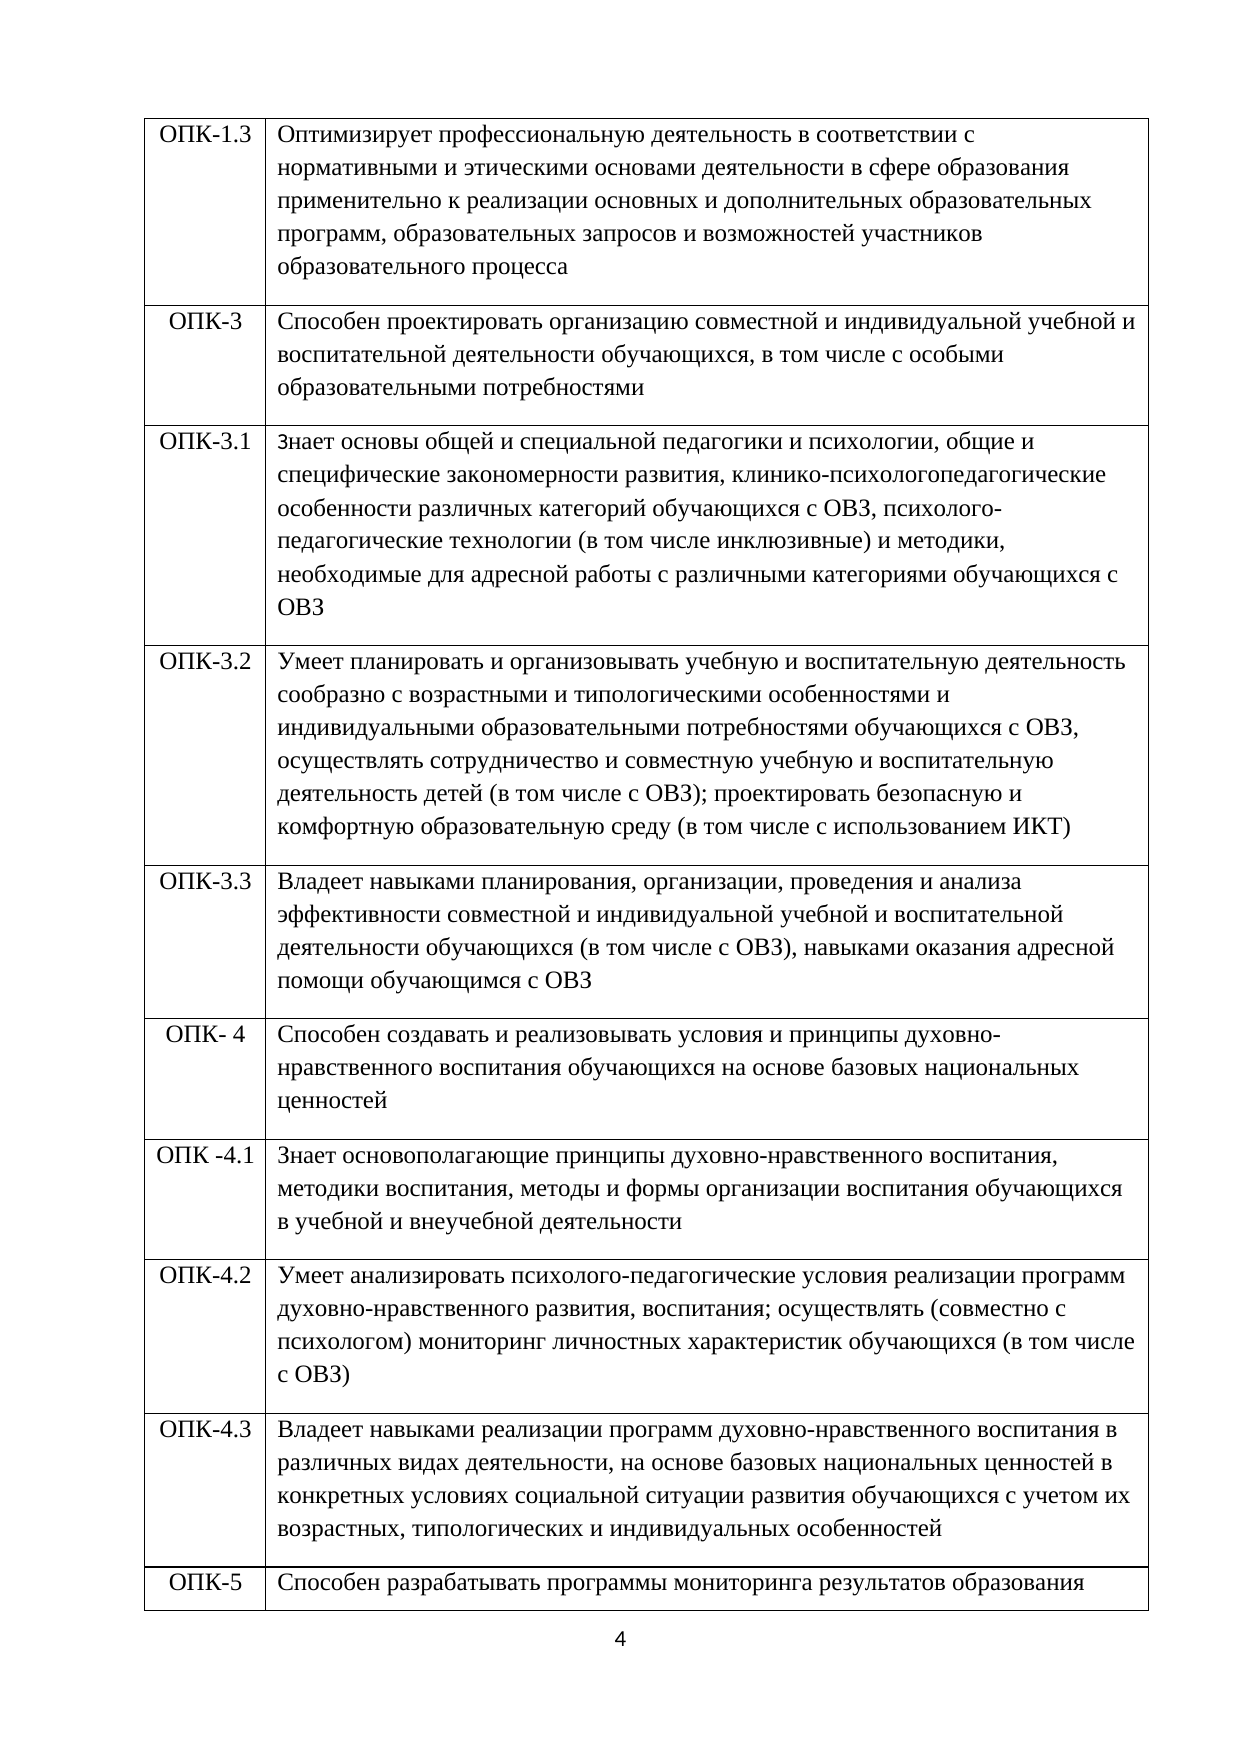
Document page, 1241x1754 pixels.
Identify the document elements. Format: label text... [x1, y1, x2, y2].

table_cell ОПК-3.3 [145, 866, 265, 1018]
table_cell Умеет анализировать психолого-педагогические условия реализации программ духовно-нравственного развития, воспитания; осуществлять (совместно с психологом) мониторинг личностных характеристик обучающихся (в том числе с ОВЗ) [266, 1260, 1148, 1413]
table_cell Владеет навыками реализации программ духовно-нравственного воспитания в различных видах деятельности, на основе базовых национальных ценностей в конкретных условиях социальной ситуации развития обучающихся с учетом их возрастных, типологических и индивидуальных особенностей [266, 1414, 1148, 1566]
table_cell ОПК-3 [145, 306, 265, 425]
table_cell ОПК-3.2 [145, 646, 265, 865]
table_cell ОПК-5 [145, 1568, 265, 1610]
table_cell Знает основополагающие принципы духовно-нравственного воспитания, методики воспитания, методы и формы организации воспитания обучающихся в учебной и внеучебной деятельности [266, 1140, 1148, 1259]
table_cell ОПК-1.3 [145, 119, 265, 305]
table_cell Знает основы общей и специальной педагогики и психологии, общие и специфические закономерности развития, клинико-психологопедагогические особенности различных категорий обучающихся с ОВЗ, психолого-педагогические технологии (в том числе инклюзивные) и методики, необходимые для адресной работы с различными категориями обучающихся с ОВЗ [266, 426, 1148, 645]
table_cell Умеет планировать и организовывать учебную и воспитательную деятельность сообразно с возрастными и типологическими особенностями и индивидуальными образовательными потребностями обучающихся с ОВЗ, осуществлять сотрудничество и совместную учебную и воспитательную деятельность детей (в том числе с ОВЗ); проектировать безопасную и комфортную образовательную среду (в том числе с использованием ИКТ) [266, 646, 1148, 865]
table_cell Владеет навыками планирования, организации, проведения и анализа эффективности совместной и индивидуальной учебной и воспитательной деятельности обучающихся (в том числе с ОВЗ), навыками оказания адресной помощи обучающимся с ОВЗ [266, 866, 1148, 1018]
table_cell ОПК -4.1 [145, 1140, 265, 1259]
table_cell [266, 1568, 1148, 1610]
table_cell Способен проектировать организацию совместной и индивидуальной учебной и воспитательной деятельности обучающихся, в том числе с особыми образовательными потребностями [266, 306, 1148, 425]
table_cell ОПК- 4 [145, 1019, 265, 1139]
table_cell Оптимизирует профессиональную деятельность в соответствии с нормативными и этическими основами деятельности в сфере образования применительно к реализации основных и дополнительных образовательных программ, образовательных запросов и возможностей участников образовательного процесса [266, 119, 1148, 305]
table_cell ОПК-4.3 [145, 1414, 265, 1566]
table_cell ОПК-3.1 [145, 426, 265, 645]
table_cell ОПК-4.2 [145, 1260, 265, 1413]
table_cell Способен создавать и реализовывать условия и принципы духовно-нравственного воспитания обучающихся на основе базовых национальных ценностей [266, 1019, 1148, 1139]
